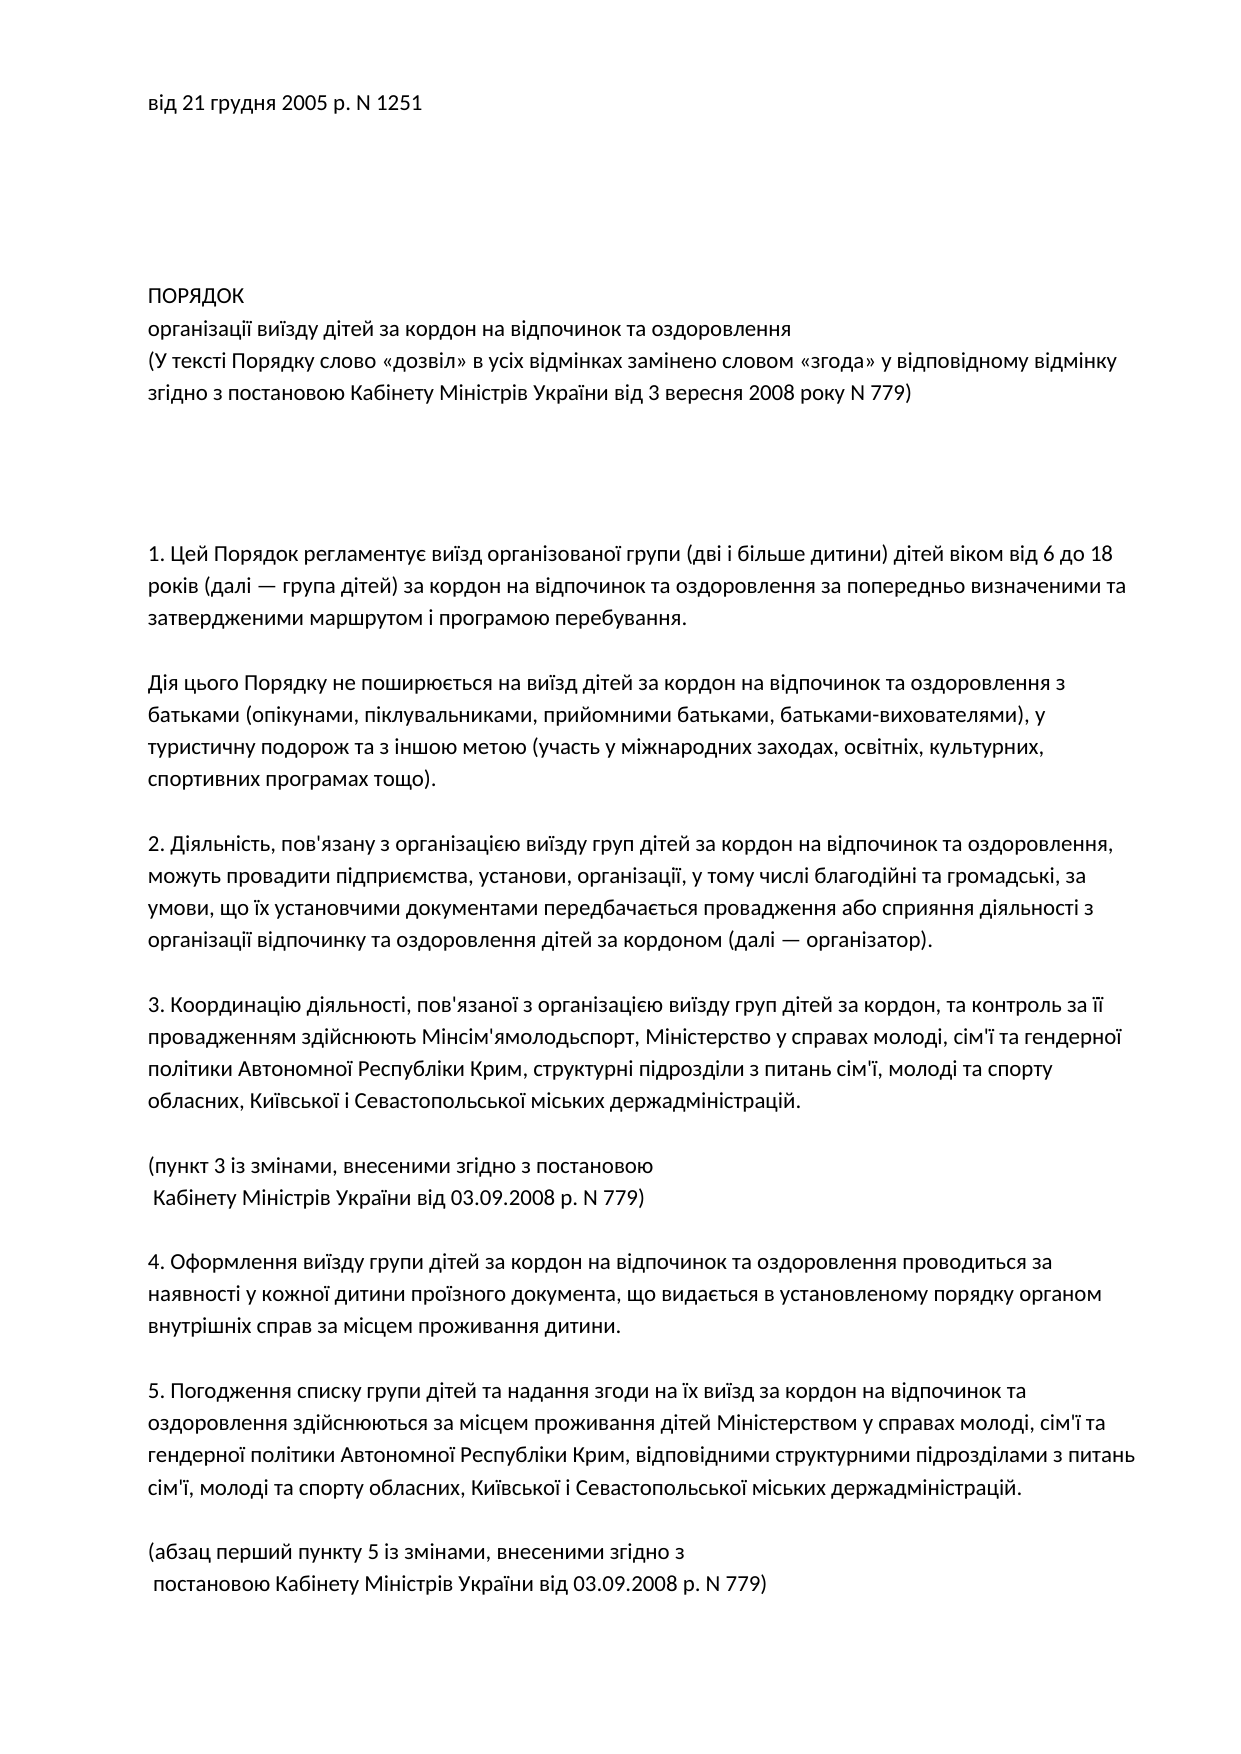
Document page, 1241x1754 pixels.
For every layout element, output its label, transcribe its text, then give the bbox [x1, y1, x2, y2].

text (У тексті Порядку слово «дозвіл» в усіх відмінках замінено словом «згода» у відповідному відмінку згідно з постановою Кабінету Міністрів України від 3 вересня 2008 року N 779) [148, 346, 1152, 406]
text 3. Координацію діяльності, пов'язаної з організацією виїзду груп дітей за кордон, та контроль за її провадженням здійснюють Мінсім'ямолодьспорт, Міністерство у справах молоді, сім'ї та гендерної політики Автономної Республіки Крим, структурні підрозділи з питань сім'ї, молоді та спорту обласних, Київської і Севастопольської міських держадміністрацій. [148, 990, 1152, 1114]
text (пункт 3 із змінами, внесеними згідно з постановою [148, 1151, 1152, 1179]
text постановою Кабінету Міністрів України від 03.09.2008 р. N 779) [148, 1569, 1152, 1597]
text Дія цього Порядку не поширюється на виїзд дітей за кордон на відпочинок та оздоровлення з батьками (опікунами, піклувальниками, прийомними батьками, батьками-вихователями), у туристичну подорож та з іншою метою (участь у міжнародних заходах, освітніх, культурних, спортивних програмах тощо). [148, 668, 1152, 792]
text організації виїзду дітей за кордон на відпочинок та оздоровлення [148, 314, 1152, 342]
text 1. Цей Порядок регламентує виїзд організованої групи (дві і більше дитини) дітей віком від 6 до 18 років (далі — група дітей) за кордон на відпочинок та оздоровлення за попередньо визначеними та затвердженими маршрутом і програмою перебування. [148, 539, 1152, 632]
text 4. Оформлення виїзду групи дітей за кордон на відпочинок та оздоровлення проводиться за наявності у кожної дитини проїзного документа, що видається в установленому порядку органом внутрішніх справ за місцем проживання дитини. [148, 1247, 1152, 1340]
text Кабінету Міністрів України від 03.09.2008 р. N 779) [148, 1183, 1152, 1211]
text від 21 грудня 2005 р. N 1251 [148, 88, 1152, 117]
text ПОРЯДОК [148, 282, 1152, 310]
text (абзац перший пункту 5 із змінами, внесеними згідно з [148, 1537, 1152, 1565]
text 5. Погодження списку групи дітей та надання згоди на їх виїзд за кордон на відпочинок та оздоровлення здійснюються за місцем проживання дітей Міністерством у справах молоді, сім'ї та гендерної політики Автономної Республіки Крим, відповідними структурними підрозділами з питань сім'ї, молоді та спорту обласних, Київської і Севастопольської міських держадміністрацій. [148, 1376, 1152, 1501]
text 2. Діяльність, пов'язану з організацією виїзду груп дітей за кордон на відпочинок та оздоровлення, можуть провадити підприємства, установи, організації, у тому числі благодійні та громадські, за умови, що їх установчими документами передбачається провадження або сприяння діяльності з організації відпочинку та оздоровлення дітей за кордоном (далі — організатор). [148, 829, 1152, 953]
